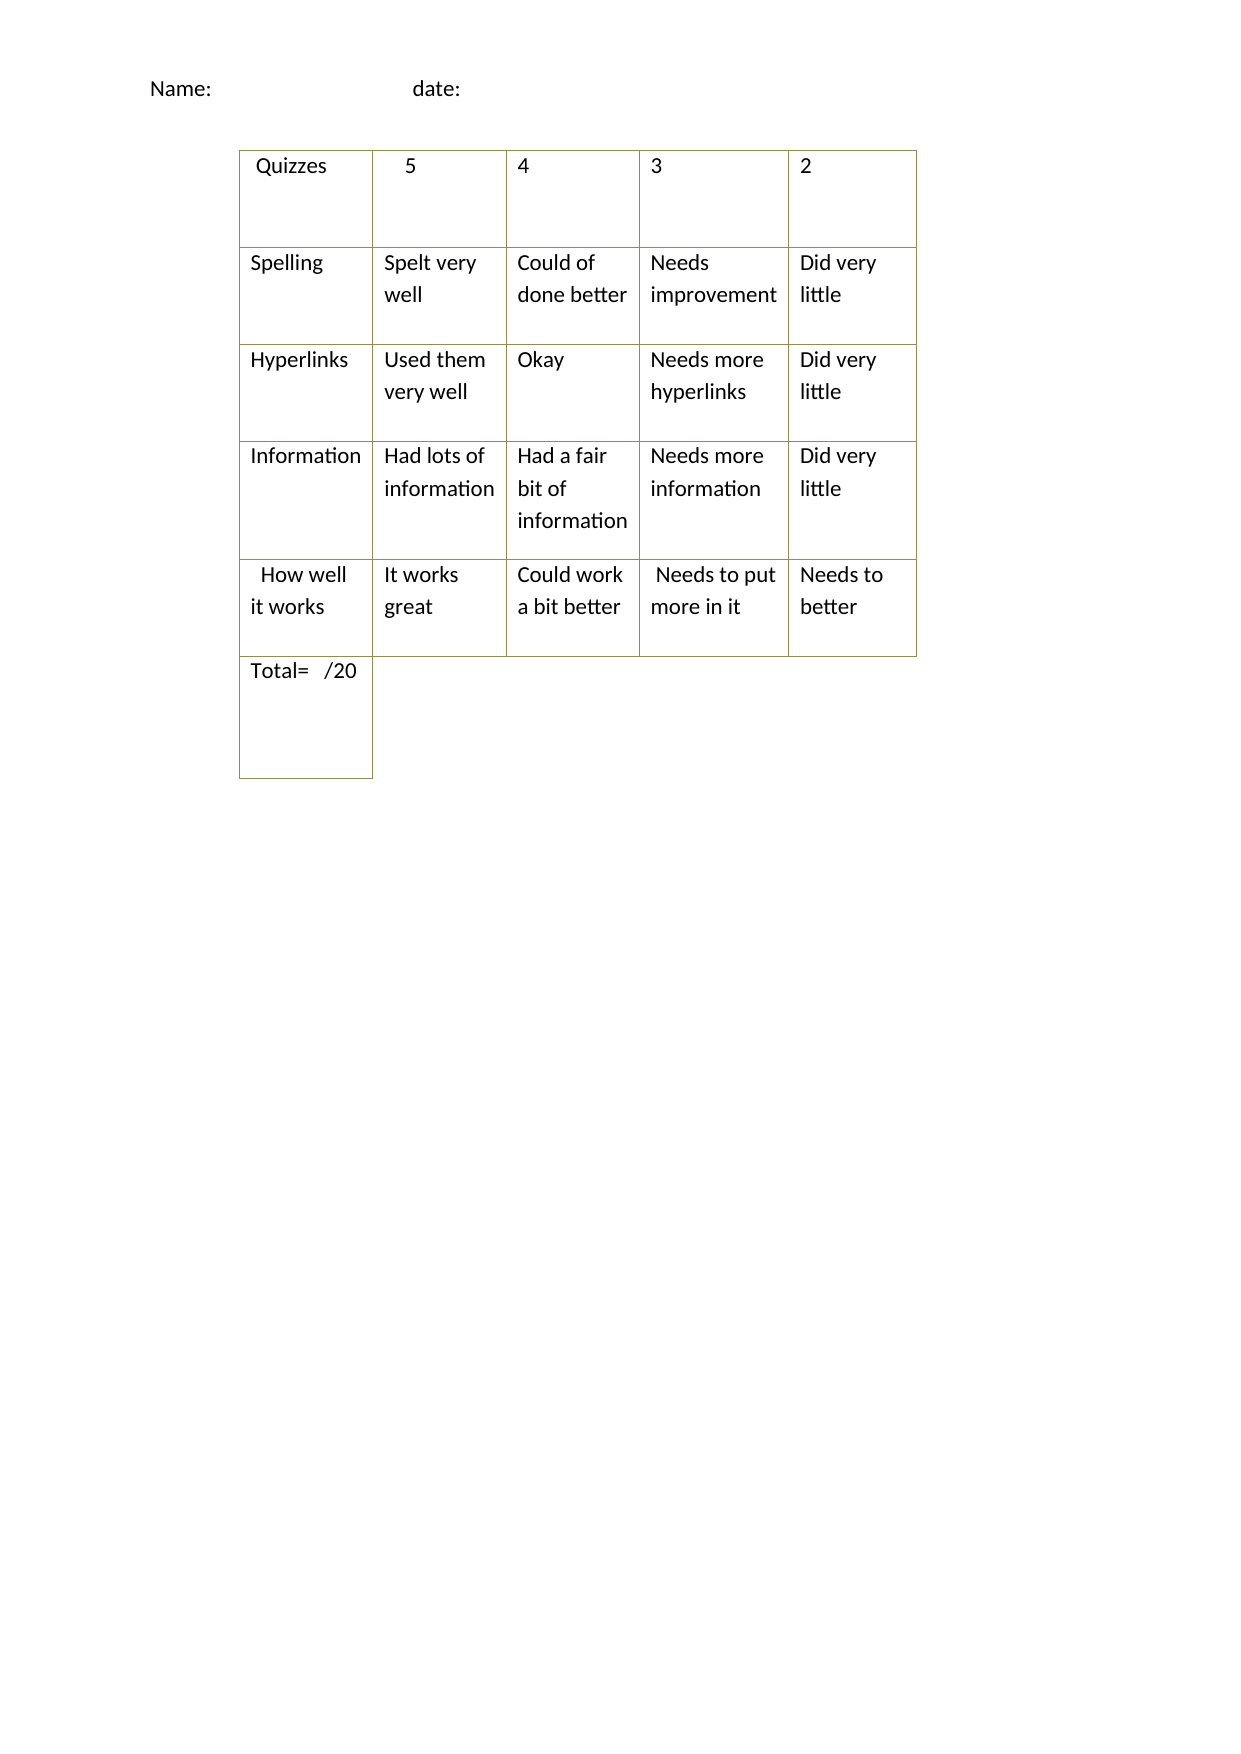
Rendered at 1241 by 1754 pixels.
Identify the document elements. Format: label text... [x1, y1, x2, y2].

table_cell Did very little [789, 442, 916, 559]
table_cell Total= /20 [240, 657, 372, 777]
table_cell Had lots of information [373, 442, 506, 559]
table_cell Needs more hyperlinks [640, 345, 788, 441]
table_header 3 [640, 151, 788, 247]
table_cell Could of done better [507, 248, 639, 344]
table_cell Hyperlinks [240, 345, 372, 441]
table_header Quizzes [240, 151, 372, 247]
table_cell Had a fair bit of information [507, 442, 639, 559]
table_cell Needs to better [789, 560, 916, 656]
table_cell Spelt very well [373, 248, 506, 344]
table_header 2 [789, 151, 916, 247]
table_cell Information [240, 442, 372, 559]
table_cell Could work a bit better [507, 560, 639, 656]
table_cell Okay [507, 345, 639, 441]
table_cell How well it works [240, 560, 372, 656]
table_cell Needs improvement [640, 248, 788, 344]
table_cell Did very little [789, 345, 916, 441]
table_cell Used them very well [373, 345, 506, 441]
table_header 5 [373, 151, 506, 247]
table_cell It works great [373, 560, 506, 656]
table_cell Did very little [789, 248, 916, 344]
table_cell Needs more information [640, 442, 788, 559]
table_cell Needs to put more in it [640, 560, 788, 656]
table_header 4 [507, 151, 639, 247]
table_cell Spelling [240, 248, 372, 344]
